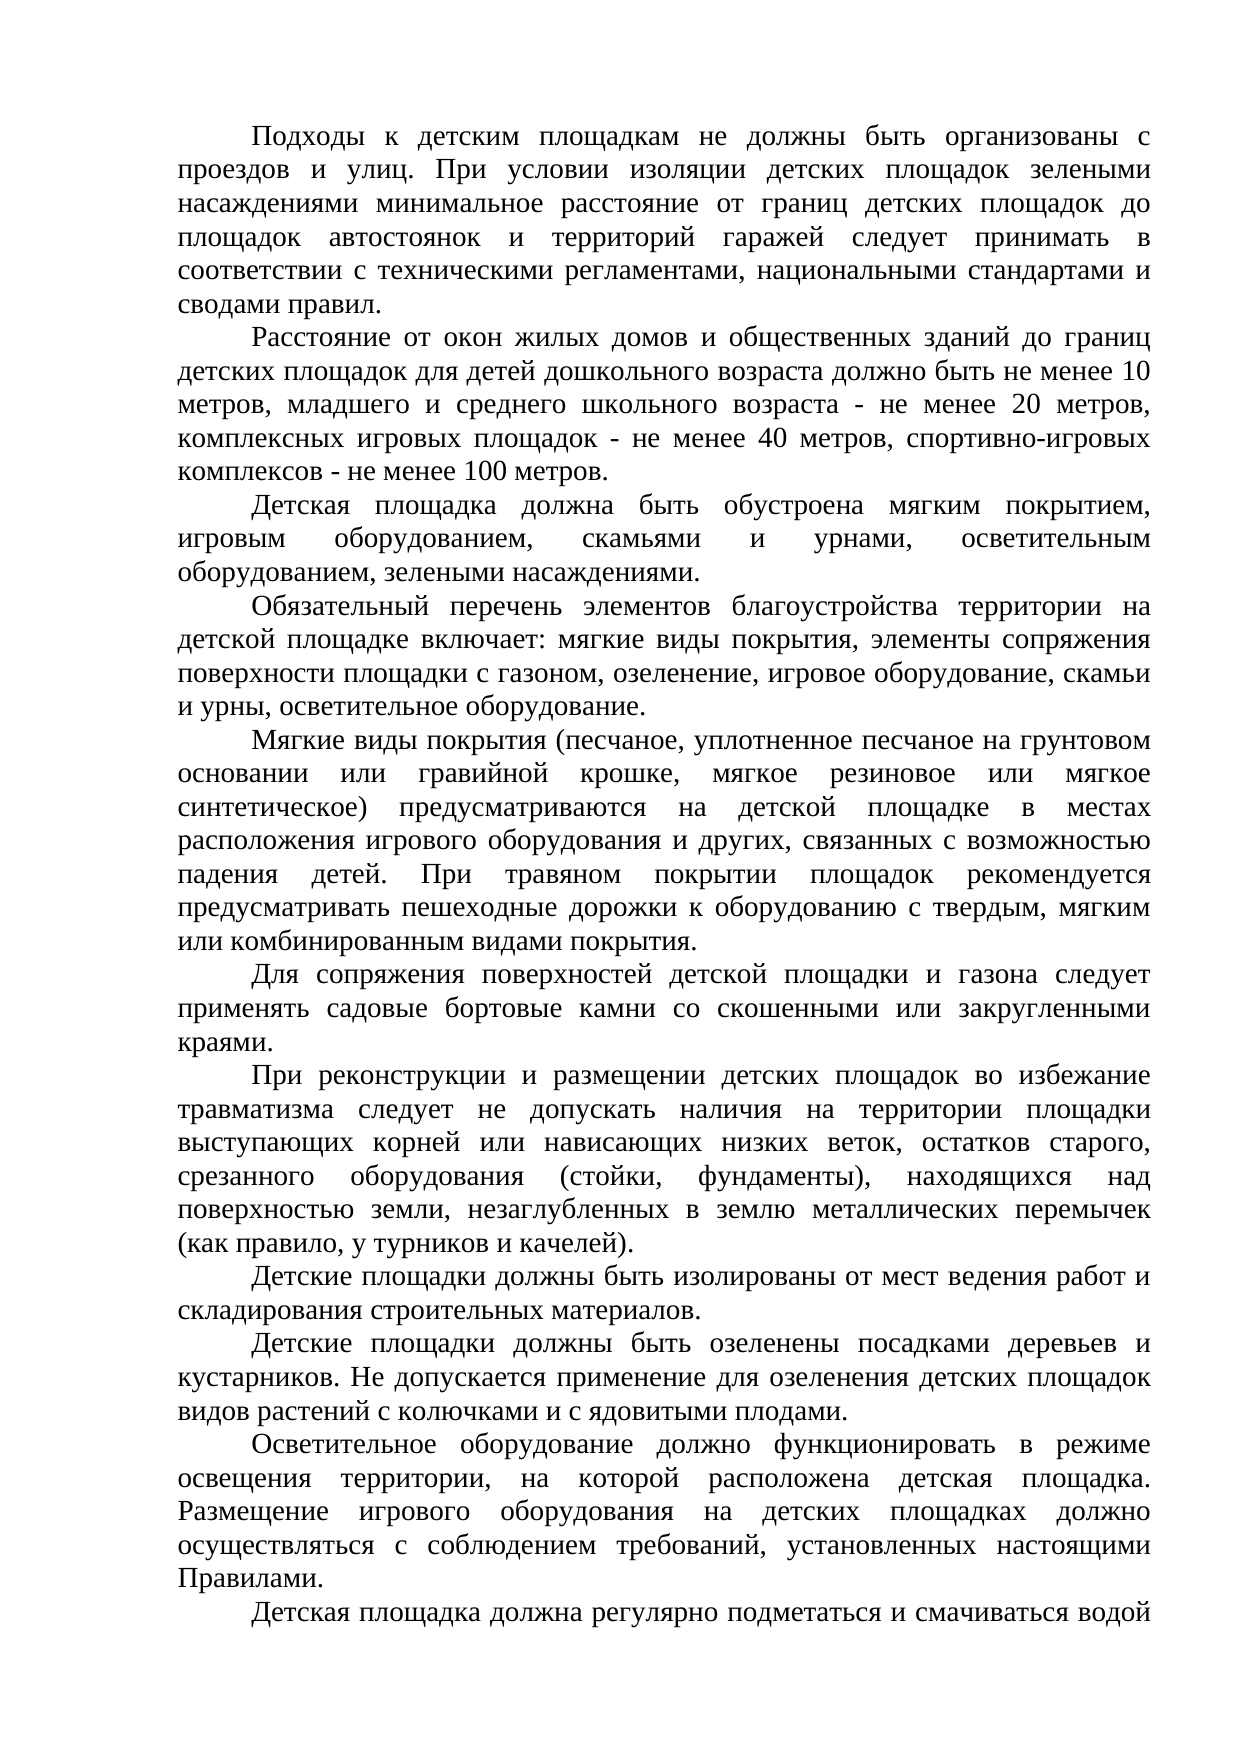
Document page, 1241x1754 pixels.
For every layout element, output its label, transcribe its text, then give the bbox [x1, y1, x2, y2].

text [177, 1594, 1152, 1627]
text Осветительное оборудование должно функционировать в режиме освещения территории, на которой расположена детская площадка. Размещение игрового оборудования на детских площадках должно осуществляться с соблюдением требований, установленных настоящими Правилами. [177, 1426, 1152, 1594]
text Мягкие виды покрытия (песчаное, уплотненное песчаное на грунтовом основании или гравийной крошке, мягкое резиновое или мягкое синтетическое) предусматриваются на детской площадке в местах расположения игрового оборудования и других, связанных с возможностью падения детей. При травяном покрытии площадок рекомендуется предусматривать пешеходные дорожки к оборудованию с твердым, мягким или комбинированным видами покрытия. [177, 722, 1152, 957]
text Расстояние от окон жилых домов и общественных зданий до границ детских площадок для детей дошкольного возраста должно быть не менее 10 метров, младшего и среднего школьного возраста - не менее 20 метров, комплексных игровых площадок - не менее 40 метров, спортивно-игровых комплексов - не менее 100 метров. [177, 319, 1152, 487]
text Для сопряжения поверхностей детской площадки и газона следует применять садовые бортовые камни со скошенными или закругленными краями. [177, 957, 1152, 1057]
text Обязательный перечень элементов благоустройства территории на детской площадке включает: мягкие виды покрытия, элементы сопряжения поверхности площадки с газоном, озеленение, игровое оборудование, скамьи и урны, осветительное оборудование. [177, 588, 1152, 722]
text Детские площадки должны быть озеленены посадками деревьев и кустарников. Не допускается применение для озеленения детских площадок видов растений с колючками и с ядовитыми плодами. [177, 1326, 1152, 1426]
text Детские площадки должны быть изолированы от мест ведения работ и складирования строительных материалов. [177, 1258, 1152, 1326]
text Детская площадка должна быть обустроена мягким покрытием, игровым оборудованием, скамьями и урнами, осветительным оборудованием, зелеными насаждениями. [177, 487, 1152, 588]
text Подходы к детским площадкам не должны быть организованы с проездов и улиц. При условии изоляции детских площадок зелеными насаждениями минимальное расстояние от границ детских площадок до площадок автостоянок и территорий гаражей следует принимать в соответствии с техническими регламентами, национальными стандартами и сводами правил. [177, 118, 1152, 319]
text При реконструкции и размещении детских площадок во избежание травматизма следует не допускать наличия на территории площадки выступающих корней или нависающих низких веток, остатков старого, срезанного оборудования (стойки, фундаменты), находящихся над поверхностью земли, незаглубленных в землю металлических перемычек (как правило, у турников и качелей). [177, 1057, 1152, 1258]
